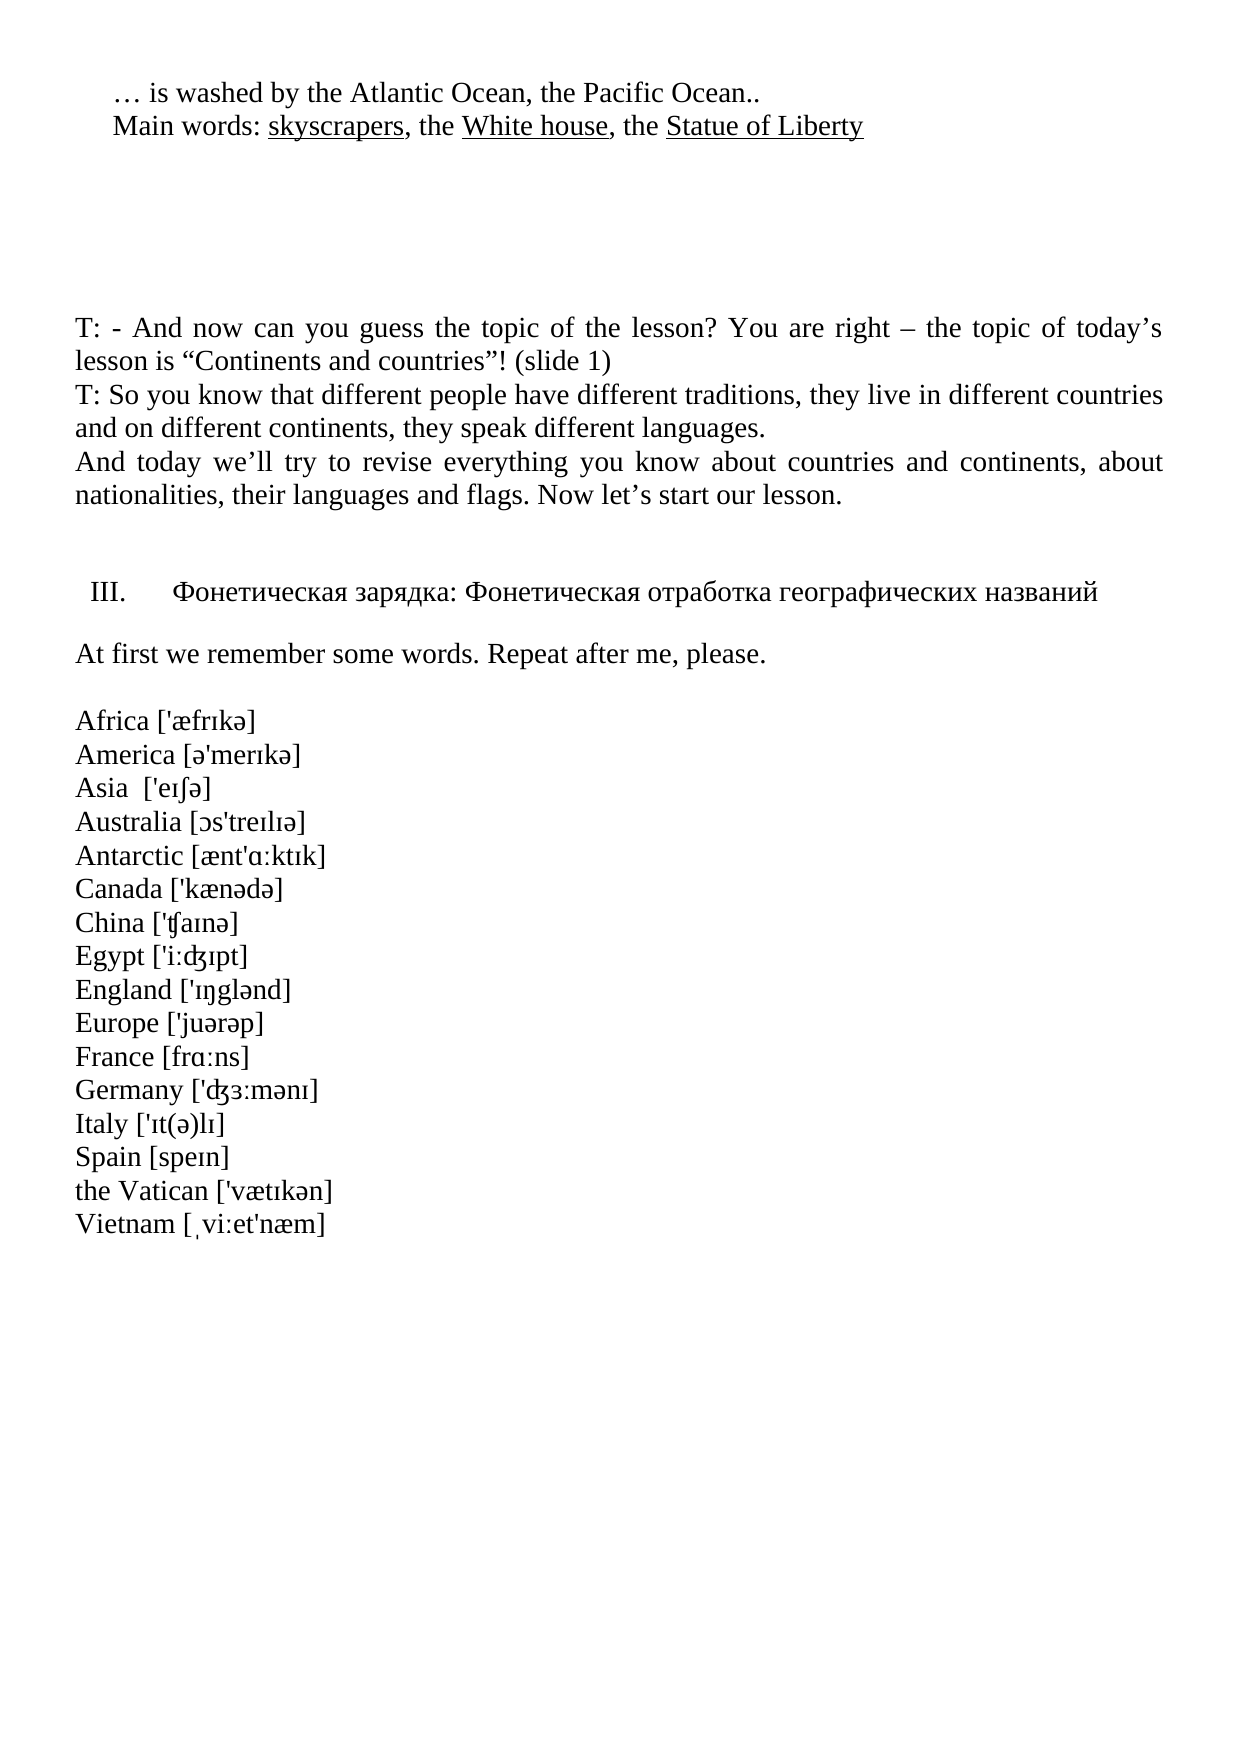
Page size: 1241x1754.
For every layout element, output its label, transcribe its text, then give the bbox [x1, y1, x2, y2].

text … is washed by the Atlantic Ocean, the Pacific Ocean.. [112, 75, 1165, 108]
text At first we remember some words. Repeat after me, please. [75, 636, 1165, 670]
text Europe ['juərəp] [75, 1005, 583, 1039]
text T: So you know that different people have different traditions, they live in different countries and on different continents, they speak different languages. [75, 377, 1165, 444]
text Egypt ['iːʤɪpt] [75, 938, 583, 972]
text Australia [ɔs'treɪlɪə] [75, 804, 583, 838]
text Spain [speɪn] [75, 1139, 583, 1173]
text Vietnam [ˌviːet'næm] [75, 1207, 583, 1240]
list T: - And now can you guess the topic of the lesson? You are right – the topic of today’s lesson is “Continents and countries”! (slide 1) [75, 310, 1165, 377]
text Asia ['eɪʃə] [75, 771, 583, 804]
text America [ə'merɪkə] [75, 737, 583, 771]
text Canada ['kænədə] [75, 871, 583, 905]
list Фонетическая зарядка: Фонетическая отработка географических названий [90, 574, 1165, 607]
text Main words: skyscrapers, the White house, the Statue of Liberty [112, 108, 1165, 142]
text Africa ['æfrɪkə] [75, 703, 583, 737]
text China ['ʧaɪnə] [75, 905, 583, 938]
text England ['ɪŋglənd] [75, 972, 583, 1005]
text Italy ['ɪt(ə)lɪ] [75, 1106, 583, 1139]
text Antarctic [ænt'ɑːktɪk] [75, 838, 583, 871]
text the Vatican ['vætɪkən] [75, 1173, 583, 1207]
text Germany ['ʤɜːmənɪ] [75, 1072, 583, 1106]
text France [frɑːns] [75, 1039, 583, 1072]
text And today we’ll try to revise everything you know about countries and continents, about nationalities, their languages and flags. Now let’s start our lesson. [75, 444, 1165, 511]
